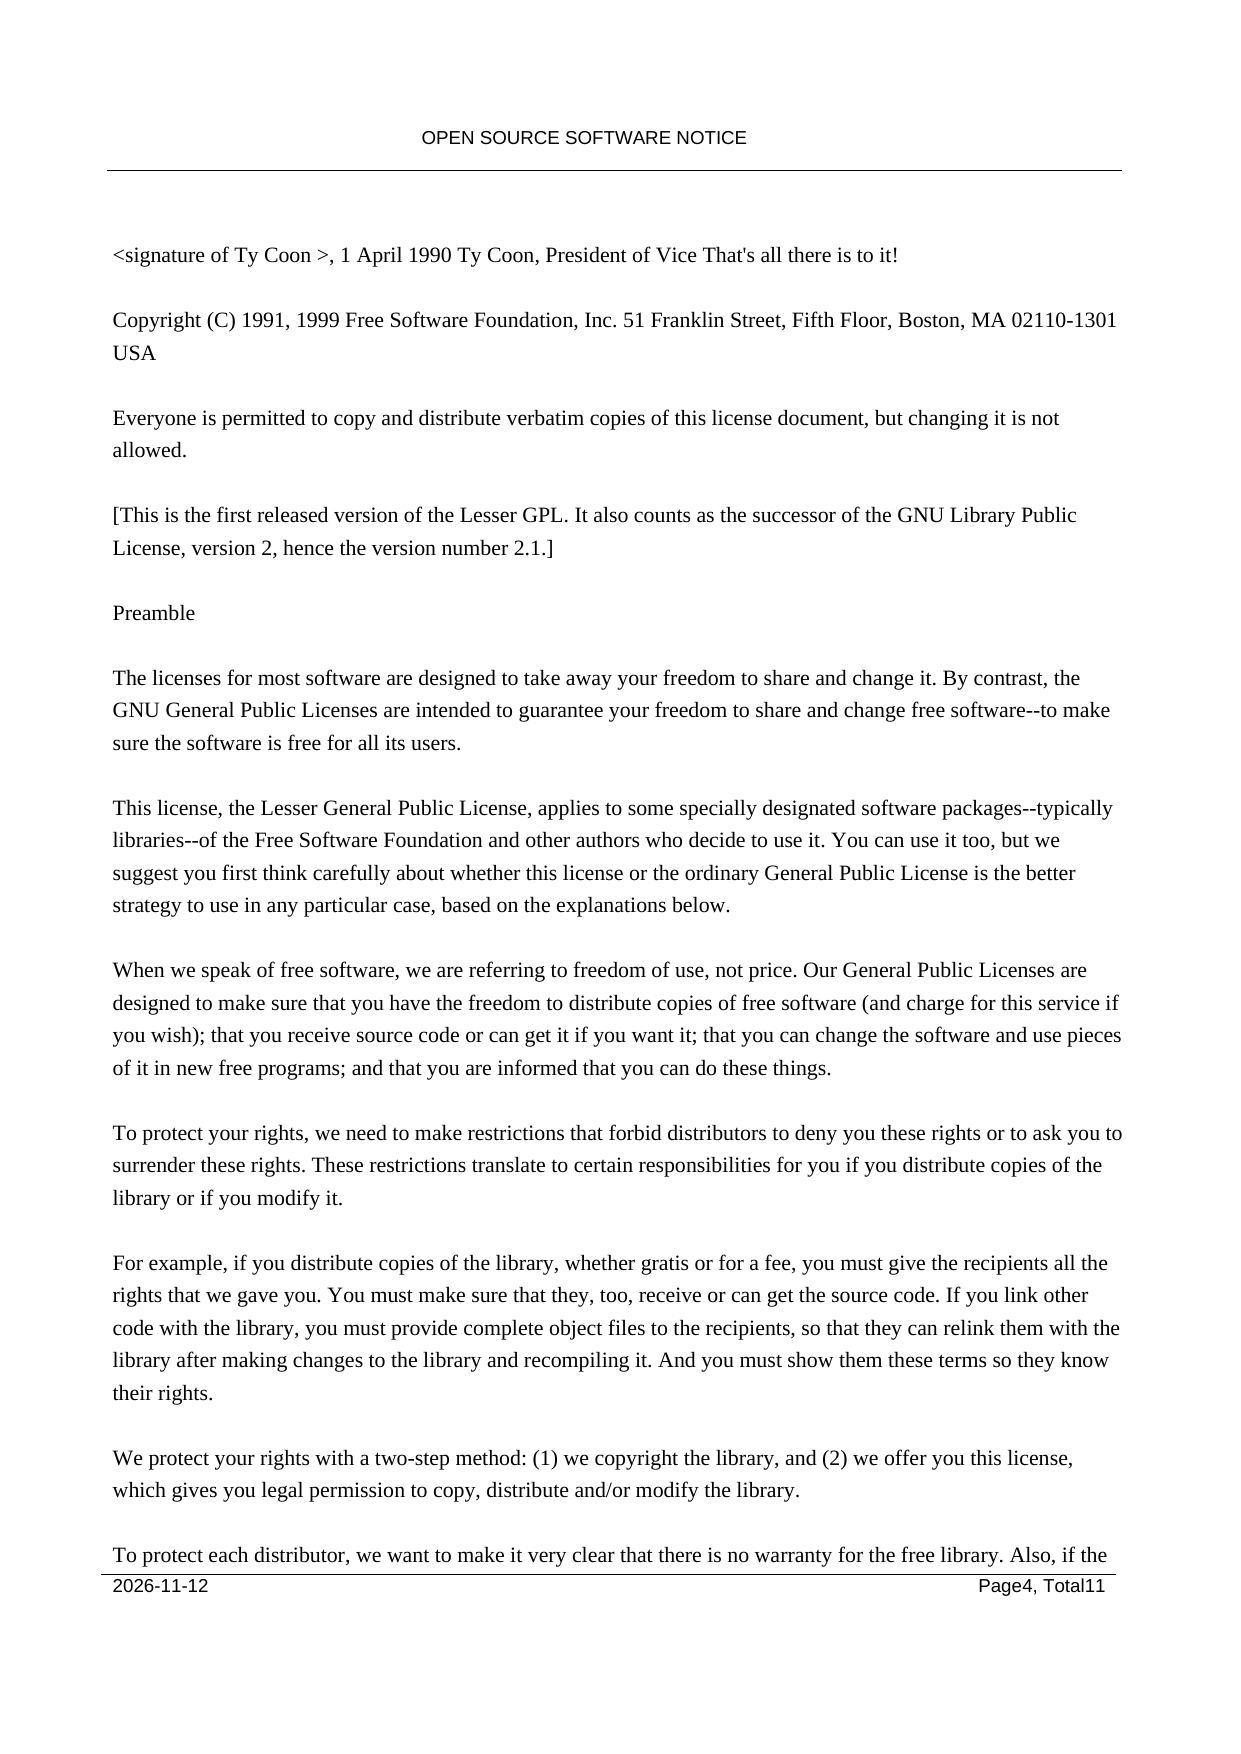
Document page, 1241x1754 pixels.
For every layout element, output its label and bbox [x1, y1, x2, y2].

text [112, 206, 1128, 1571]
